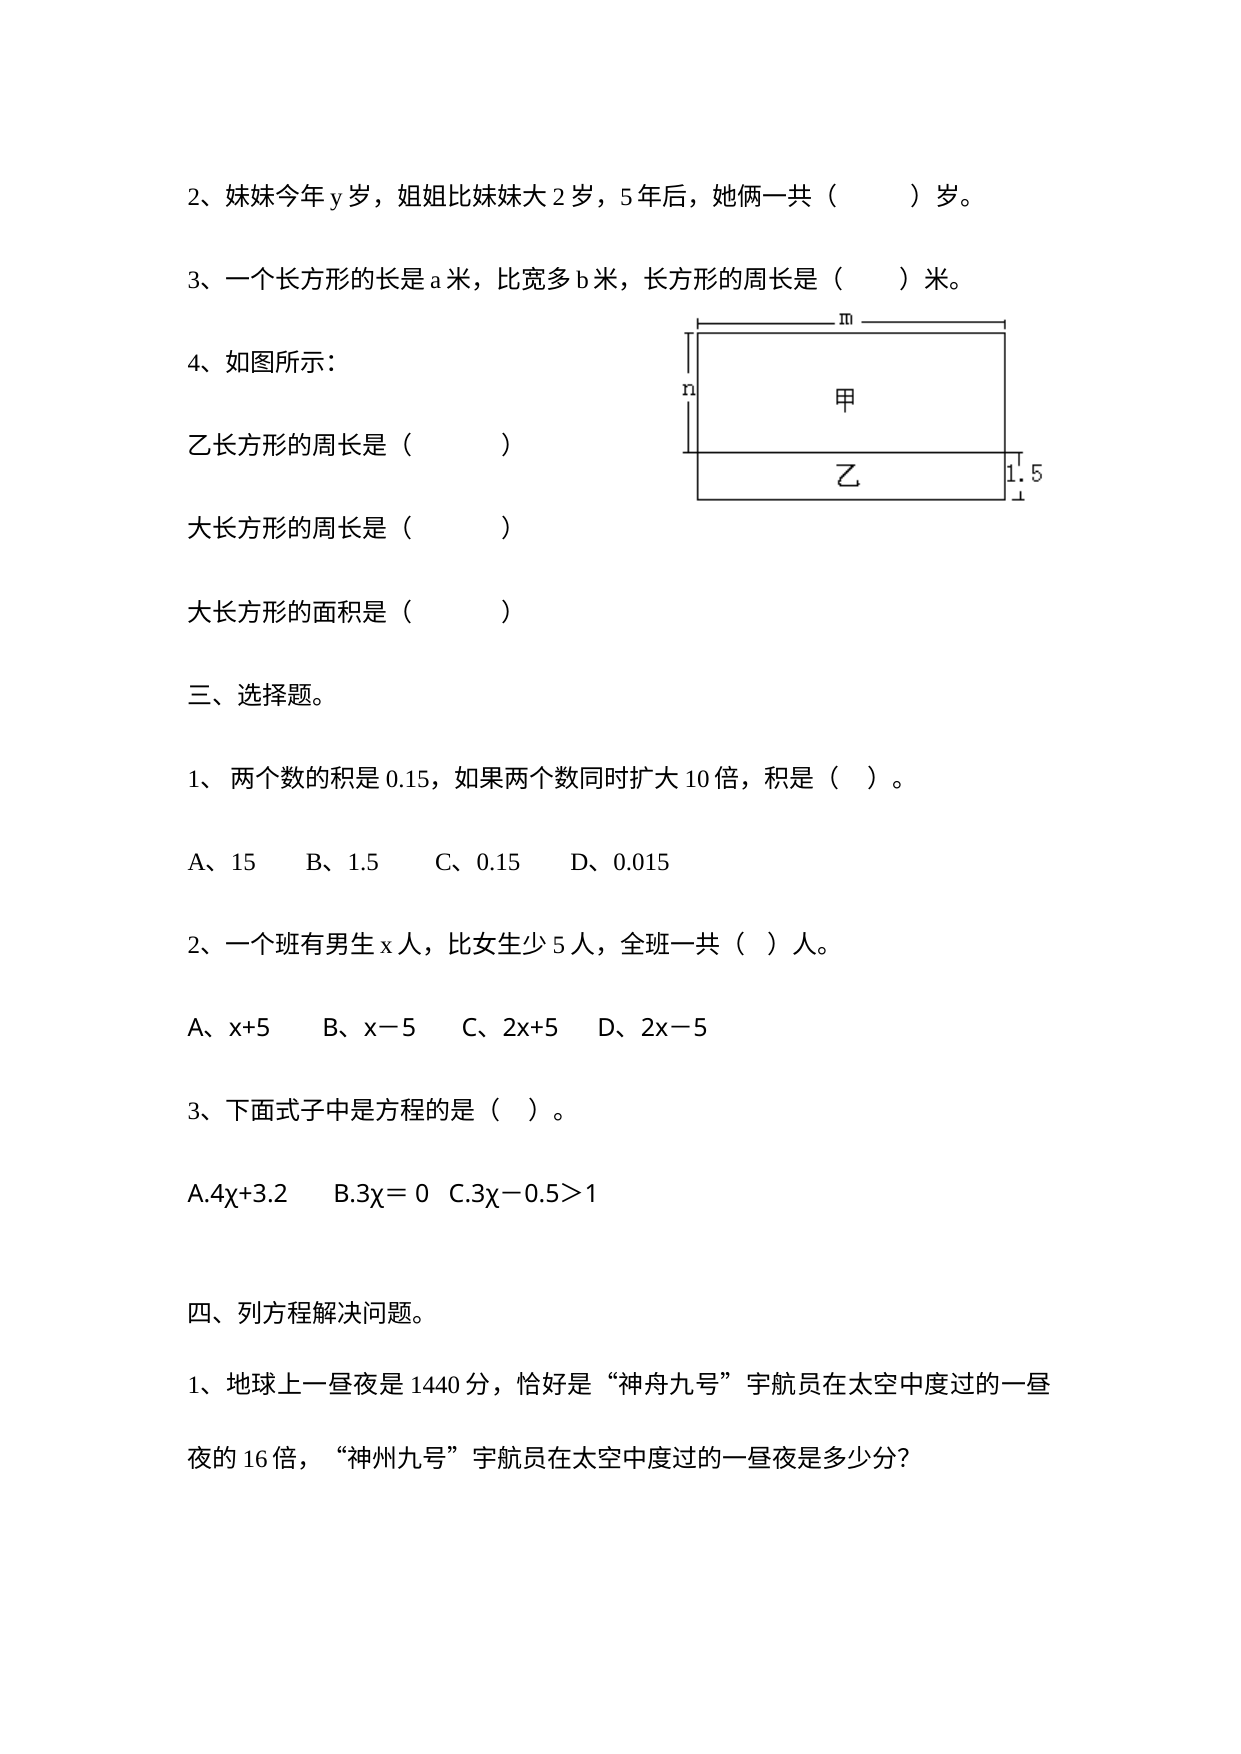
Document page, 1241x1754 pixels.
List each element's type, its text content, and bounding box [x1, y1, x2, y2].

text A、x+5 B、x－5 C、2x+5 D、2x－5 [187, 993, 1053, 1058]
text 乙长方形的周长是（ ） [187, 411, 1053, 476]
text 三、选择题。 [187, 661, 1053, 726]
text 2、妹妹今年y岁，姐姐比妹妹大2岁，5年后，她俩一共（ ）岁。 [187, 162, 1053, 227]
text 大长方形的周长是（ ） [187, 494, 1053, 559]
text 四、列方程解决问题。 [187, 1279, 1053, 1344]
text A.4χ+3.2 B.3χ＝ 0 C.3χ－0.5＞1 [187, 1159, 1053, 1224]
text A、15 B、1.5 C、0.15 D、0.015 [187, 827, 1053, 892]
picture [670, 310, 1053, 328]
text 1、地球上一昼夜是1440分，恰好是“神舟九号”宇航员在太空中度过的一昼夜的16倍，“神州九号”宇航员在太空中度过的一昼夜是多少分？ [187, 1350, 1053, 1489]
text 大长方形的面积是（ ） [187, 578, 1053, 643]
text 3、下面式子中是方程的是（ ）。 [187, 1076, 1053, 1141]
picture [670, 393, 1053, 411]
picture [670, 476, 1053, 494]
text 4、如图所示： [187, 328, 1053, 393]
text 3、一个长方形的长是a米，比宽多b米，长方形的周长是（ ）米。 [187, 245, 1053, 310]
text 1、 两个数的积是0.15，如果两个数同时扩大10倍，积是（ ）。 [187, 744, 1053, 809]
text 2、一个班有男生x人，比女生少5人，全班一共（ ）人。 [187, 910, 1053, 975]
